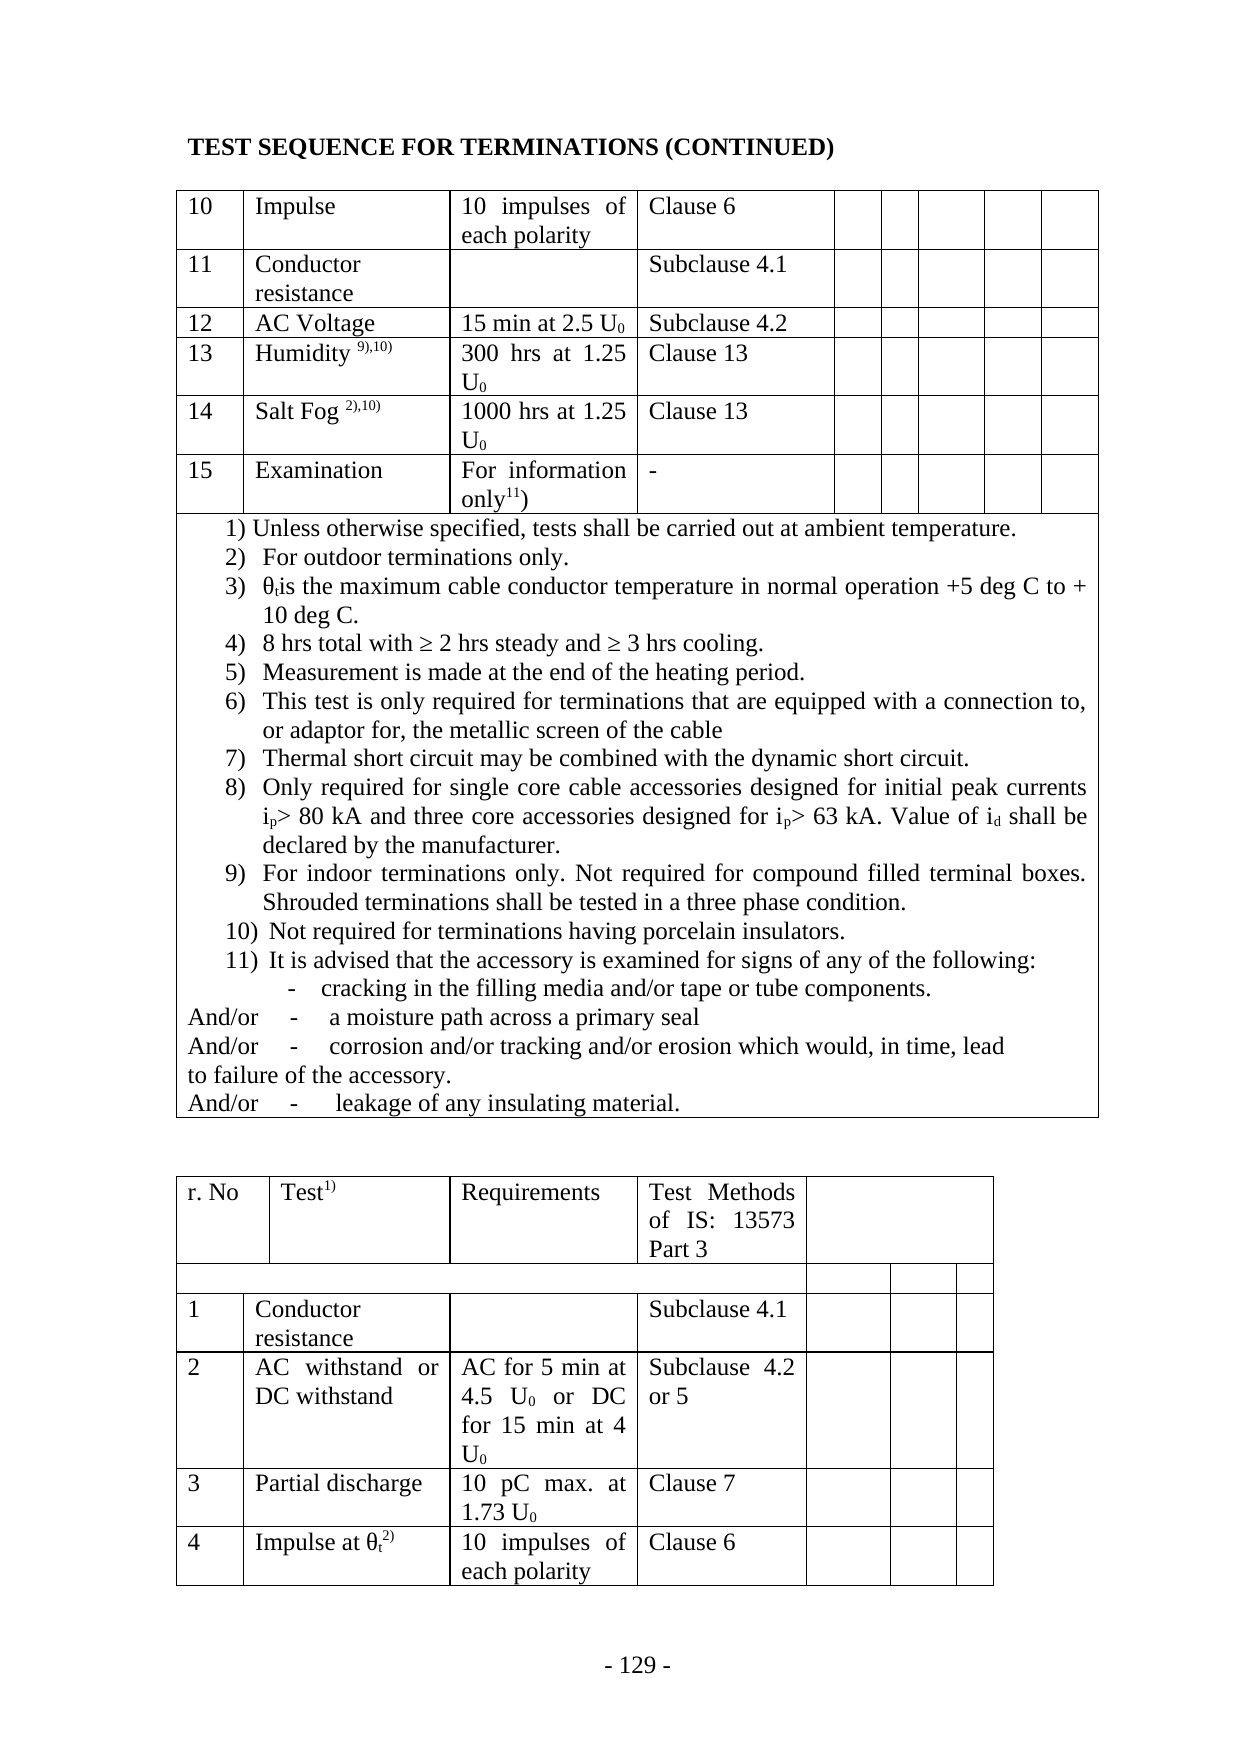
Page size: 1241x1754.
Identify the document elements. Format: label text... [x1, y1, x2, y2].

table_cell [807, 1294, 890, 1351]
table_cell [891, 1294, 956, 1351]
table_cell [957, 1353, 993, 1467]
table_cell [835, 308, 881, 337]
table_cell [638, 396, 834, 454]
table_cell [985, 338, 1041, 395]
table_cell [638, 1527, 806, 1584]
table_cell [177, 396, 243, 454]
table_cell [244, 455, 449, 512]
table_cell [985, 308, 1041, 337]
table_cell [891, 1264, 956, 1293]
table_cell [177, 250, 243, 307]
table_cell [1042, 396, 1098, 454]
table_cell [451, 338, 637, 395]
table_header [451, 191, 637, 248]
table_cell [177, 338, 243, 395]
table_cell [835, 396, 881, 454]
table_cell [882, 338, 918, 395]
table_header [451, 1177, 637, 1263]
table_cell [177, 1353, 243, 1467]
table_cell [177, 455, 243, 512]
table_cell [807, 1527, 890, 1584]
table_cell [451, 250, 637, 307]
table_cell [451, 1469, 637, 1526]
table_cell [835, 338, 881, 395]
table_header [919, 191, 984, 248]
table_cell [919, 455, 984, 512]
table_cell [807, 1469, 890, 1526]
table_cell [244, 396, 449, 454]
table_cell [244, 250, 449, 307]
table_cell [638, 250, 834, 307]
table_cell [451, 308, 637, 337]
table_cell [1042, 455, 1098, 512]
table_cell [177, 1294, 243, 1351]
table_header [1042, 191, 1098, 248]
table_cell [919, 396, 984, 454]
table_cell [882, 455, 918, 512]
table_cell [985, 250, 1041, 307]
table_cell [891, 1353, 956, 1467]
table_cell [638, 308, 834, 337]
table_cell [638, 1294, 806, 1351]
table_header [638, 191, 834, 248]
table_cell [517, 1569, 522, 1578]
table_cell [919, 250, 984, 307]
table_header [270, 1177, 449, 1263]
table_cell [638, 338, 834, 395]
text TEST SEQUENCE FOR TERMINATIONS (CONTINUED) [187, 132, 1090, 161]
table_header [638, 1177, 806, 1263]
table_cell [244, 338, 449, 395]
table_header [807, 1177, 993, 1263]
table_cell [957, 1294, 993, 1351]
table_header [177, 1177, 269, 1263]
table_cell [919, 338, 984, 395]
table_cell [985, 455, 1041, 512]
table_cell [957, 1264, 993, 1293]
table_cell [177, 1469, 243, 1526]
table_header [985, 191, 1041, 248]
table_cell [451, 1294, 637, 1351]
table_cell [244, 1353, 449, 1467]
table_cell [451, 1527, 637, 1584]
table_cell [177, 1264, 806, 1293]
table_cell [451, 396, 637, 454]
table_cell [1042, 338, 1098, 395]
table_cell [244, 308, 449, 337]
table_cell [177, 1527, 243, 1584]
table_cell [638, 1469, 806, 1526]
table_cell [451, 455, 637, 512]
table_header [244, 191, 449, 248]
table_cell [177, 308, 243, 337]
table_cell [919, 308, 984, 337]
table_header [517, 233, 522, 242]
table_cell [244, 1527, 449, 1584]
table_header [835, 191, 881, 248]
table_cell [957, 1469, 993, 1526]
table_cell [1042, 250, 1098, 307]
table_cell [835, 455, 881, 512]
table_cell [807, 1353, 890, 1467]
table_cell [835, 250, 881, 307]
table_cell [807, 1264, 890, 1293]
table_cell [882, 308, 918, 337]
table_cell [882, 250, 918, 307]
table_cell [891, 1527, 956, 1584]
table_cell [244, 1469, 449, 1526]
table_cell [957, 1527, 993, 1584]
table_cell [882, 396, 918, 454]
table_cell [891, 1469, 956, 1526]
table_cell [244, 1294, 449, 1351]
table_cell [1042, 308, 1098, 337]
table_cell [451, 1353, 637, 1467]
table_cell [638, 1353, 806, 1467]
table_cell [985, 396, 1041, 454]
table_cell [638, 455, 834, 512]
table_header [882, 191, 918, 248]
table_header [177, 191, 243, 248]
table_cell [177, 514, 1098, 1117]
